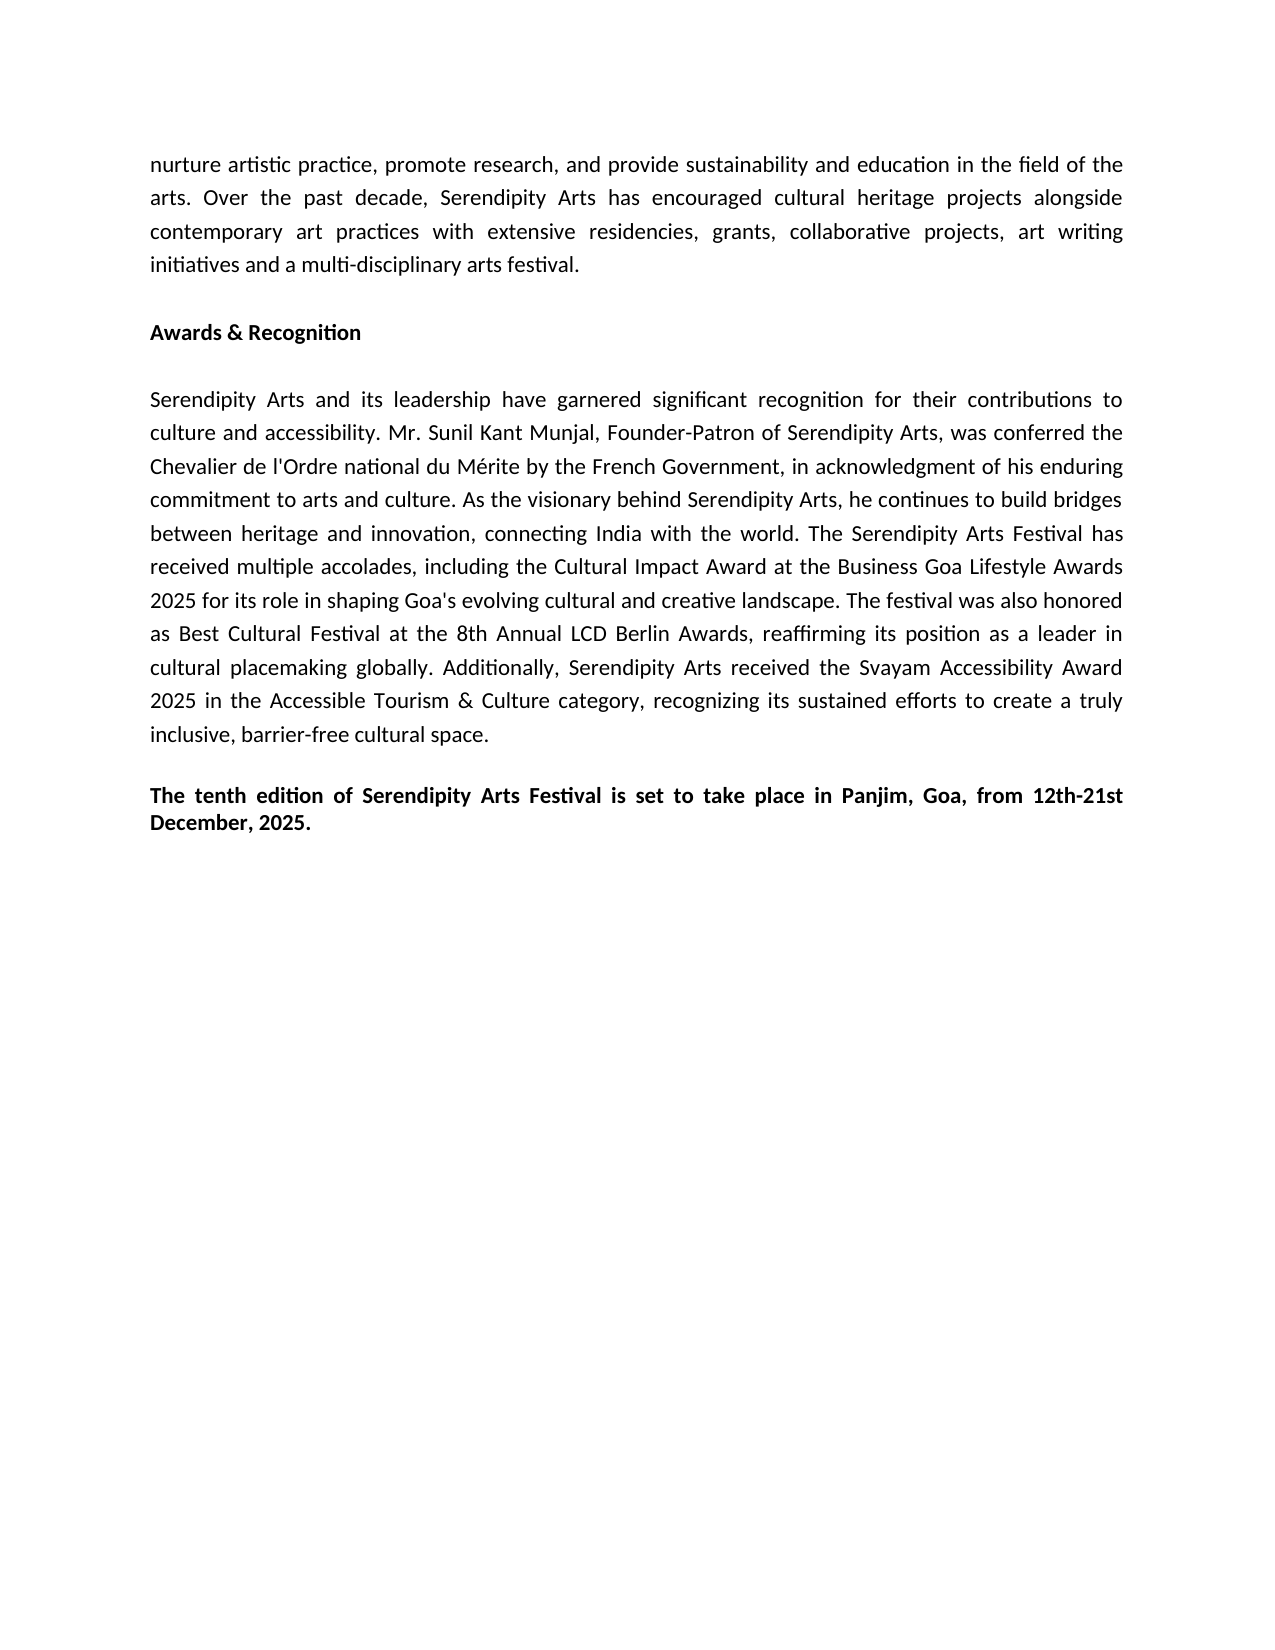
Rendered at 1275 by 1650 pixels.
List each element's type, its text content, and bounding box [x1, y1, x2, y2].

text The tenth edition of Serendipity Arts Festival is set to take place in Panjim, Goa, from 12th-21st December, 2025. [150, 781, 1125, 836]
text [150, 150, 1125, 279]
text Serendipity Arts and its leadership have garnered significant recognition for their contributions to culture and accessibility. Mr. Sunil Kant Munjal, Founder-Patron of Serendipity Arts, was conferred the Chevalier de l'Ordre national du Mérite by the French Government, in acknowledgment of his enduring commitment to arts and culture. As the visionary behind Serendipity Arts, he continues to build bridges between heritage and innovation, connecting India with the world. The Serendipity Arts Festival has received multiple accolades, including the Cultural Impact Award at the Business Goa Lifestyle Awards 2025 for its role in shaping Goa's evolving cultural and creative landscape. The festival was also honored as Best Cultural Festival at the 8th Annual LCD Berlin Awards, reaffirming its position as a leader in cultural placemaking globally. Additionally, Serendipity Arts received the Svayam Accessibility Award 2025 in the Accessible Tourism & Culture category, recognizing its sustained efforts to create a truly inclusive, barrier-free cultural space. [150, 385, 1125, 748]
text Awards & Recognition [150, 318, 1125, 346]
